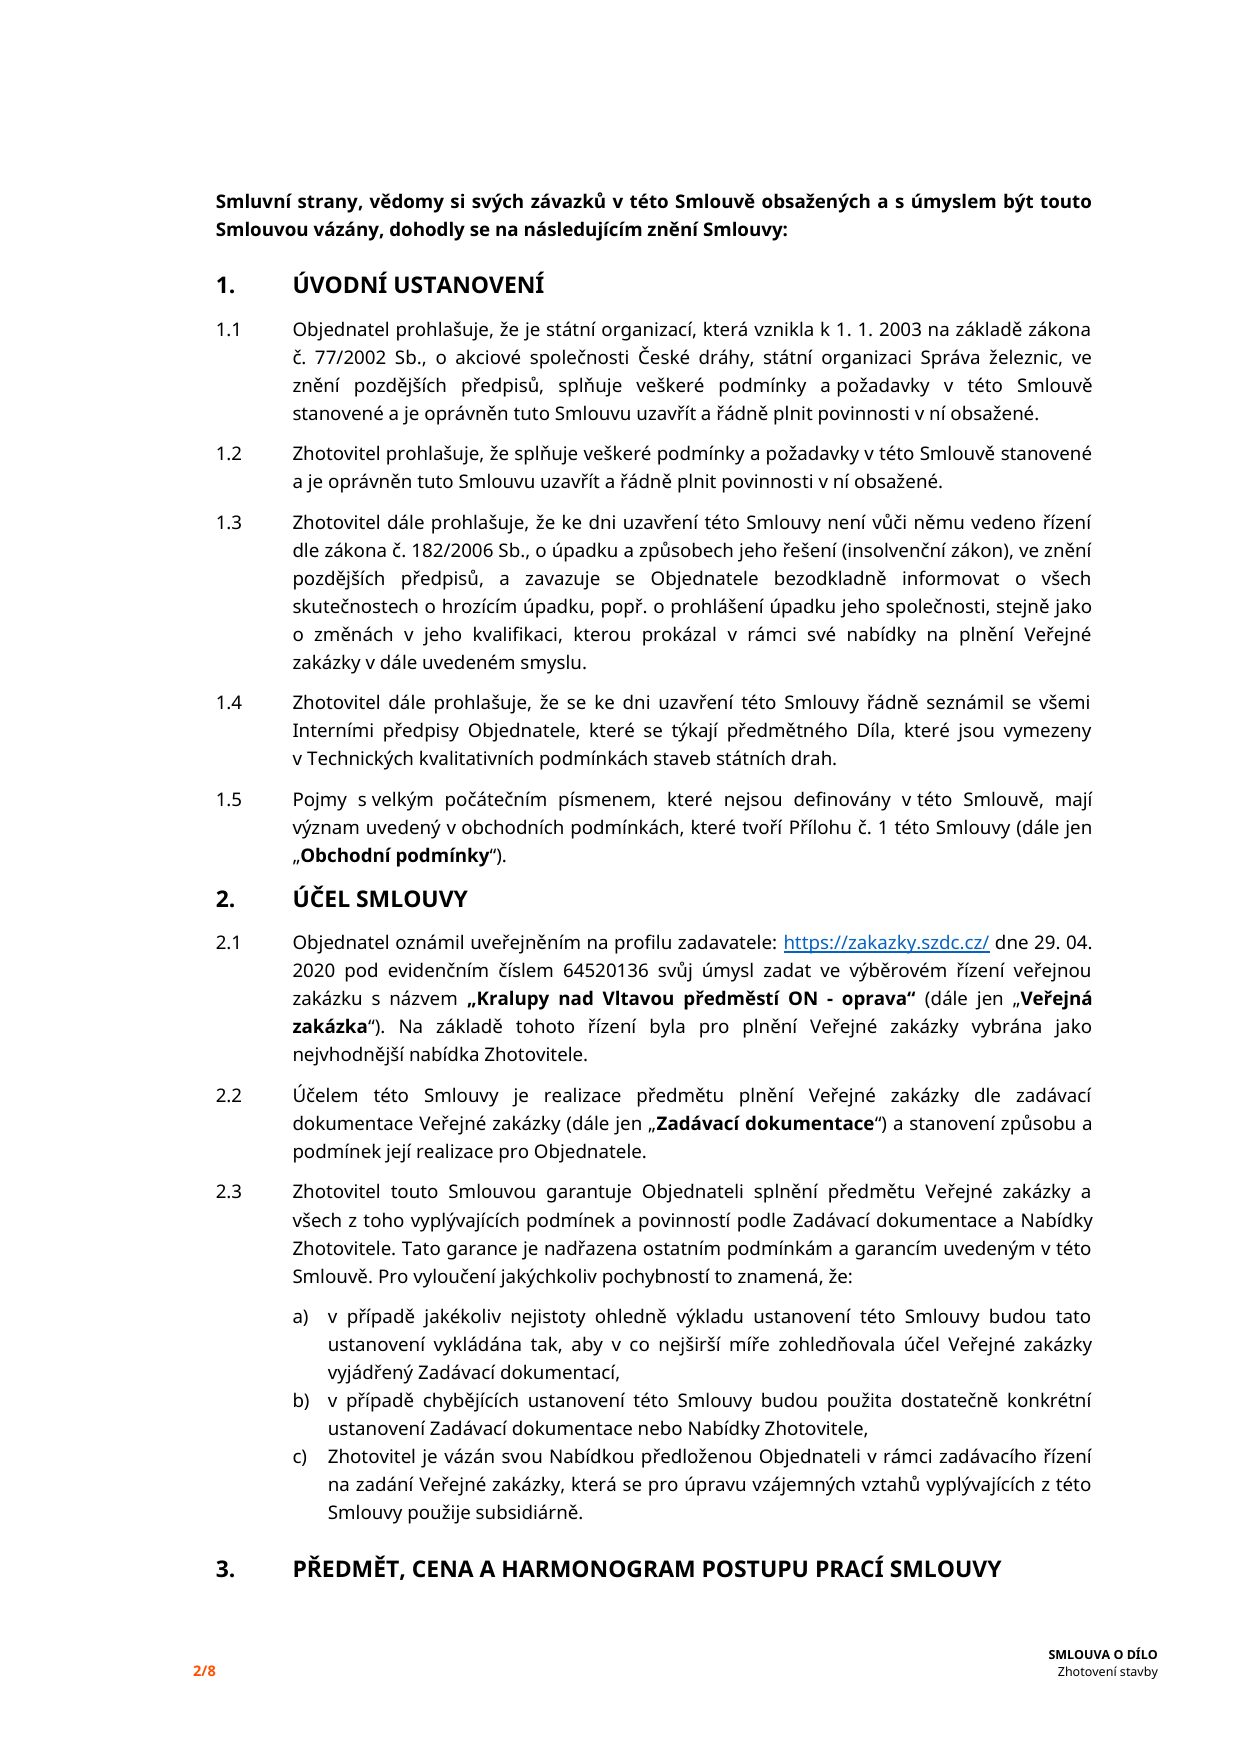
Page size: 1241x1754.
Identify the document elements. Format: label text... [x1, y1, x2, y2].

text ÚČEL SMLOUVY [216, 883, 1093, 914]
text Objednatel prohlašuje, že je státní organizací, která vznikla k 1. 1. 2003 na základě zákona č. 77/2002 Sb., o akciové společnosti České dráhy, státní organizaci Správa železnic, ve znění pozdějších předpisů, splňuje veškeré podmínky a požadavky v této Smlouvě stanovené a je oprávněn tuto Smlouvu uzavřít a řádně plnit povinnosti v ní obsažené. [216, 316, 1093, 426]
text Smluvní strany, vědomy si svých závazků v této Smlouvě obsažených a s úmyslem být touto Smlouvou vázány, dohodly se na následujícím znění Smlouvy: [216, 188, 1093, 242]
text Objednatel oznámil uveřejněním na profilu zadavatele: https://zakazky.szdc.cz/ dne 29. 04. 2020 pod evidenčním číslem 64520136 svůj úmysl zadat ve výběrovém řízení veřejnou zakázku s názvem „Kralupy nad Vltavou předměstí ON - oprava“ (dále jen „Veřejná zakázka“). Na základě tohoto řízení byla pro plnění Veřejné zakázky vybrána jako nejvhodnější nabídka Zhotovitele. [216, 930, 1093, 1067]
text PŘEDMĚT, CENA A HARMONOGRAM POSTUPU PRACÍ SMLOUVY [216, 1553, 1093, 1584]
text v případě jakékoliv nejistoty ohledně výkladu ustanovení této Smlouvy budou tato ustanovení vykládána tak, aby v co nejširší míře zohledňovala účel Veřejné zakázky vyjádřený Zadávací dokumentací, [292, 1303, 1093, 1385]
text Účelem této Smlouvy je realizace předmětu plnění Veřejné zakázky dle zadávací dokumentace Veřejné zakázky (dále jen „Zadávací dokumentace“) a stanovení způsobu a podmínek její realizace pro Objednatele. [216, 1082, 1093, 1164]
text Zhotovitel touto Smlouvou garantuje Objednateli splnění předmětu Veřejné zakázky a všech z toho vyplývajících podmínek a povinností podle Zadávací dokumentace a Nabídky Zhotovitele. Tato garance je nadřazena ostatním podmínkám a garancím uvedeným v této Smlouvě. Pro vyloučení jakýchkoliv pochybností to znamená, že: [216, 1179, 1093, 1288]
text Zhotovitel je vázán svou Nabídkou předloženou Objednateli v rámci zadávacího řízení na zadání Veřejné zakázky, která se pro úpravu vzájemných vztahů vyplývajících z této Smlouvy použije subsidiárně. [292, 1443, 1093, 1525]
text Zhotovitel prohlašuje, že splňuje veškeré podmínky a požadavky v této Smlouvě stanovené a je oprávněn tuto Smlouvu uzavřít a řádně plnit povinnosti v ní obsažené. [216, 441, 1093, 494]
text v případě chybějících ustanovení této Smlouvy budou použita dostatečně konkrétní ustanovení Zadávací dokumentace nebo Nabídky Zhotovitele, [292, 1387, 1093, 1441]
text ÚVODNÍ USTANOVENÍ [216, 269, 1093, 300]
text Zhotovitel dále prohlašuje, že ke dni uzavření této Smlouvy není vůči němu vedeno řízení dle zákona č. 182/2006 Sb., o úpadku a způsobech jeho řešení (insolvenční zákon), ve znění pozdějších předpisů, a zavazuje se Objednatele bezodkladně informovat o všech skutečnostech o hrozícím úpadku, popř. o prohlášení úpadku jeho společnosti, stejně jako o změnách v jeho kvalifikaci, kterou prokázal v rámci své nabídky na plnění Veřejné zakázky v dále uvedeném smyslu. [216, 509, 1093, 675]
text Zhotovitel dále prohlašuje, že se ke dni uzavření této Smlouvy řádně seznámil se všemi Interními předpisy Objednatele, které se týkají předmětného Díla, které jsou vymezeny v Technických kvalitativních podmínkách staveb státních drah. [216, 690, 1093, 771]
text Pojmy s velkým počátečním písmenem, které nejsou definovány v této Smlouvě, mají význam uvedený v obchodních podmínkách, které tvoří Přílohu č. 1 této Smlouvy (dále jen „Obchodní podmínky“). [216, 786, 1093, 868]
